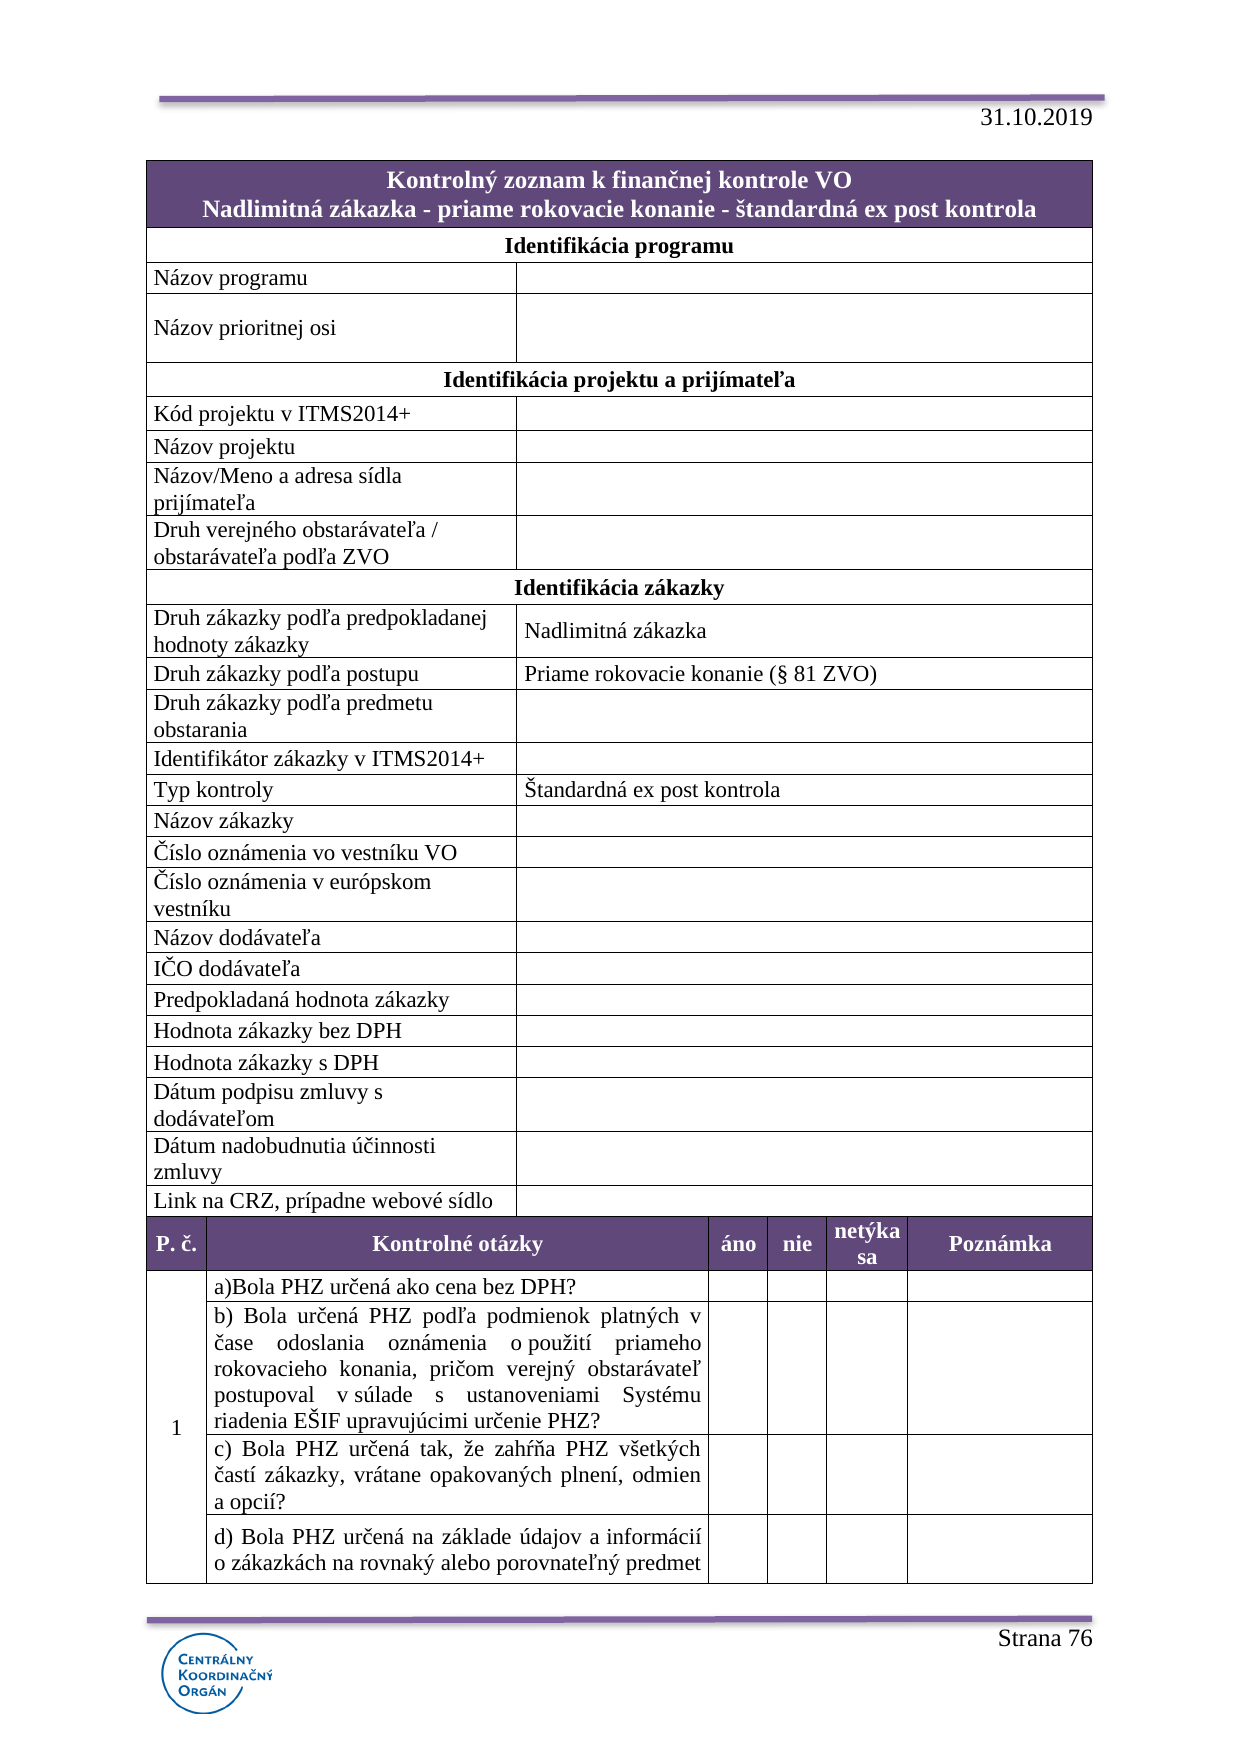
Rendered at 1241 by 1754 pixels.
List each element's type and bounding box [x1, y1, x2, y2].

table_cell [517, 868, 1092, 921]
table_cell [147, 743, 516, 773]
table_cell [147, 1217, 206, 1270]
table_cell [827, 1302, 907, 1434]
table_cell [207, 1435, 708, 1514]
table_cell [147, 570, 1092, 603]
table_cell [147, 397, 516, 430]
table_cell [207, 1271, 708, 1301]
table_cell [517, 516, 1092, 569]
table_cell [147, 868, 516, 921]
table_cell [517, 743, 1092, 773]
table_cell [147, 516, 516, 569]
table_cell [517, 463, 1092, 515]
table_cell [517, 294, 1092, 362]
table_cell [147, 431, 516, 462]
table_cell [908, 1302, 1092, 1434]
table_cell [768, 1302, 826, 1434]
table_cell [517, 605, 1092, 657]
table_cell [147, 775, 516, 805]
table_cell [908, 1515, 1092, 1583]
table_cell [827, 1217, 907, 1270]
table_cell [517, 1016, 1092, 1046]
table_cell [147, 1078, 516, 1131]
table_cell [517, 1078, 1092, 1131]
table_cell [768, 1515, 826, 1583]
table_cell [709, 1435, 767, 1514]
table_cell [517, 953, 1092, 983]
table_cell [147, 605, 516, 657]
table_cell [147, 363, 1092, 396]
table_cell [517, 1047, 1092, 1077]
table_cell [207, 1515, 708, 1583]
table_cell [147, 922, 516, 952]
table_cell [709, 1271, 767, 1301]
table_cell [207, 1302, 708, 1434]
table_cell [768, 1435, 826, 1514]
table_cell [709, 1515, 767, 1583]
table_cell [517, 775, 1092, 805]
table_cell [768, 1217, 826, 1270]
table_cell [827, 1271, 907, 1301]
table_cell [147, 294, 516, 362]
picture [159, 1631, 272, 1713]
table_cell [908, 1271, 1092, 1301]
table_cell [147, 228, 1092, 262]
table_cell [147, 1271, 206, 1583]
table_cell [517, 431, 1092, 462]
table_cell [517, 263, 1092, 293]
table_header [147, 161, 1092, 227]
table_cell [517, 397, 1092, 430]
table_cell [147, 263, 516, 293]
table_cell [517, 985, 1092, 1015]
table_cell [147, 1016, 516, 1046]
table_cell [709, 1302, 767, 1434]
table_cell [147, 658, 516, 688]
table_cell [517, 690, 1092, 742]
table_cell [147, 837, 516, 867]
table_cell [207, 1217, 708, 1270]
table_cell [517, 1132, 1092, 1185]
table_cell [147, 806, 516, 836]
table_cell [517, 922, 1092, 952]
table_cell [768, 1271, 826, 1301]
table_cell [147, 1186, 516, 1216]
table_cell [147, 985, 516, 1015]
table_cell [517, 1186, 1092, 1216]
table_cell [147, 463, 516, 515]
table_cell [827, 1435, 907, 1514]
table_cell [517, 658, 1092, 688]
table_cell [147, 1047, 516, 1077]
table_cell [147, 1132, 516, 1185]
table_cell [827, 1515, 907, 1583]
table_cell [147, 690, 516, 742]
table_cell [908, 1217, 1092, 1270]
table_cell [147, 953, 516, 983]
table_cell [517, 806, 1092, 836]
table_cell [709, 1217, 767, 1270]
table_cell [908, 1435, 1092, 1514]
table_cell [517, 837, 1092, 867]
